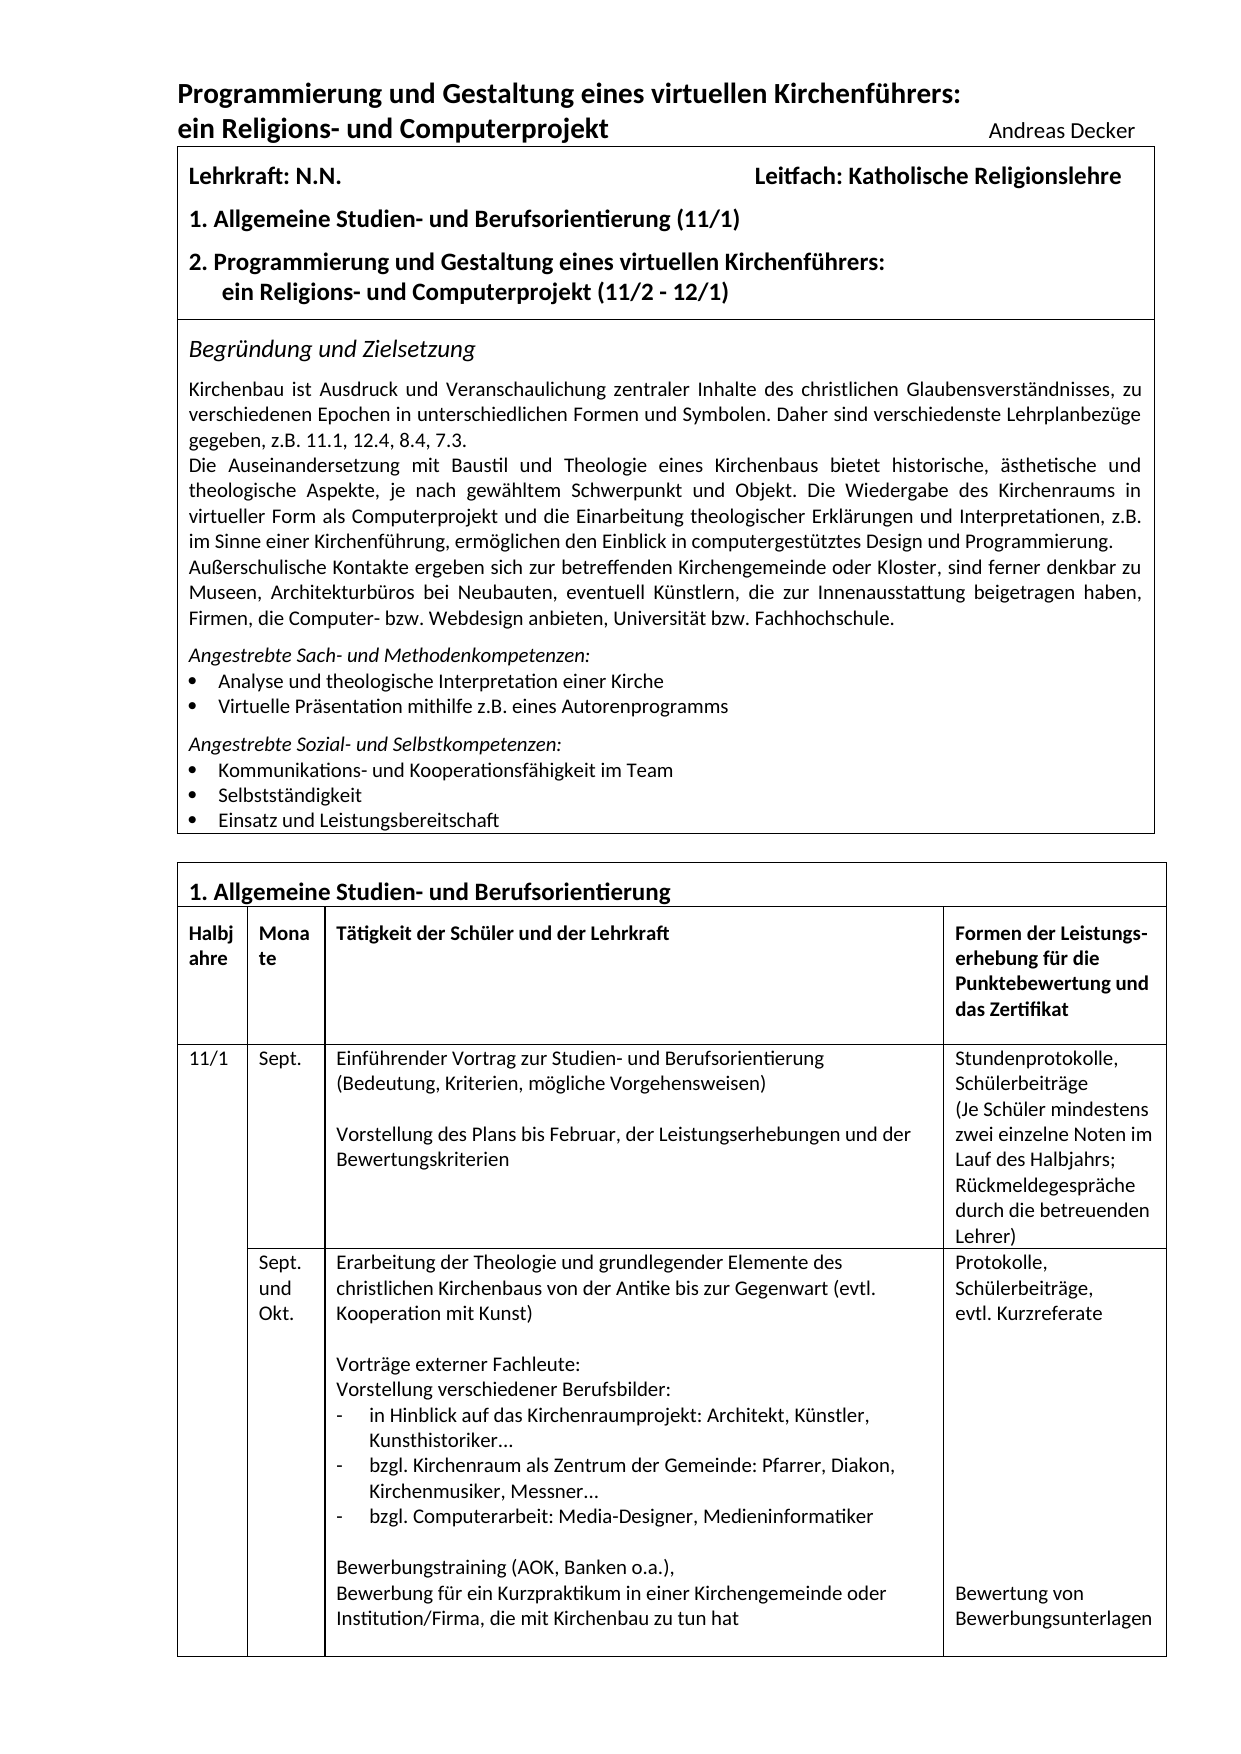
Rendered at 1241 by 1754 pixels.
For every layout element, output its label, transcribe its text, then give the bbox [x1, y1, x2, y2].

table_cell Monate [248, 907, 324, 1044]
table_cell Stundenprotokolle, Schülerbeiträge (Je Schüler mindestens zwei einzelne Noten im Lauf des Halbjahrs; Rückmeldegespräche durch die betreuenden Lehrer) [944, 1045, 1166, 1248]
table_cell Erarbeitung der Theologie und grundlegender Elemente des christlichen Kirchenbaus von der Antike bis zur Gegenwart (evtl. Kooperation mit Kunst) Vorträge externer Fachleute: Vorstellung verschiedener Berufsbilder: - in Hinblick auf das Kirchenraumprojekt: Architekt, Künstler, Kunsthistoriker... - bzgl. Kirchenraum als Zentrum der Gemeinde: Pfarrer, Diakon, Kirchenmusiker, Messner... - bzgl. Computerarbeit: Media-Designer, Medieninformatiker Bewerbungstraining (AOK, Banken o.a.), Bewerbung für ein Kurzpraktikum in einer Kirchengemeinde oder Institution/Firma, die mit Kirchenbau zu tun hat [326, 1249, 943, 1656]
table_header 1. Allgemeine Studien- und Berufsorientierung [178, 863, 1166, 906]
table_cell Protokolle, Schülerbeiträge, evtl. Kurzreferate Bewertung von Bewerbungsunterlagen [944, 1249, 1166, 1656]
table_cell Tätigkeit der Schüler und der Lehrkraft [326, 907, 943, 1044]
table_cell 11/1 [178, 1045, 247, 1656]
table_cell Begründung und Zielsetzung Kirchenbau ist Ausdruck und Veranschaulichung zentraler Inhalte des christlichen Glaubensverständnisses, zu verschiedenen Epochen in unterschiedlichen Formen und Symbolen. Daher sind verschiedenste Lehrplanbezüge gegeben, z.B. 11.1, 12.4, 8.4, 7.3. Die Auseinandersetzung mit Baustil und Theologie eines Kirchenbaus bietet historische, ästhetische und theologische Aspekte, je nach gewähltem Schwerpunkt und Objekt. Die Wiedergabe des Kirchenraums in virtueller Form als Computerprojekt und die Einarbeitung theologischer Erklärungen und Interpretationen, z.B. im Sinne einer Kirchenführung, ermöglichen den Einblick in computergestütztes Design und Programmierung. Außerschulische Kontakte ergeben sich zur betreffenden Kirchengemeinde oder Kloster, sind ferner denkbar zu Museen, Architekturbüros bei Neubauten, eventuell Künstlern, die zur Innenausstattung beigetragen haben, Firmen, die Computer- bzw. Webdesign anbieten, Universität bzw. Fachhochschule. Angestrebte Sach- und Methodenkompetenzen: Analyse und theologische Interpretation einer Kirche Virtuelle Präsentation mithilfe z.B. eines Autorenprogramms Angestrebte Sozial- und Selbstkompetenzen: Kommunikations- und Kooperationsfähigkeit im Team Selbstständigkeit Einsatz und Leistungsbereitschaft [178, 320, 1154, 833]
table_cell Sept. und Okt. [248, 1249, 324, 1656]
table_cell Sept. [248, 1045, 324, 1248]
table_header Lehrkraft: N.N. Leitfach: Katholische Religionslehre 1. Allgemeine Studien- und Berufsorientierung (11/1) 2. Programmierung und Gestaltung eines virtuellen Kirchenführers: ein Religions- und Computerprojekt (11/2 - 12/1) [178, 147, 1154, 319]
table_cell Formen der Leistungserhebung für die Punktebewertung und das Zertifikat [944, 907, 1166, 1044]
table_cell Einführender Vortrag zur Studien- und Berufsorientierung (Bedeutung, Kriterien, mögliche Vorgehensweisen) Vorstellung des Plans bis Februar, der Leistungserhebungen und der Bewertungskriterien [326, 1045, 943, 1248]
text Programmierung und Gestaltung eines virtuellen Kirchenführers: ein Religions- und Computerprojekt Andreas Decker [177, 75, 1165, 146]
table_cell Halbjahre [178, 907, 247, 1044]
